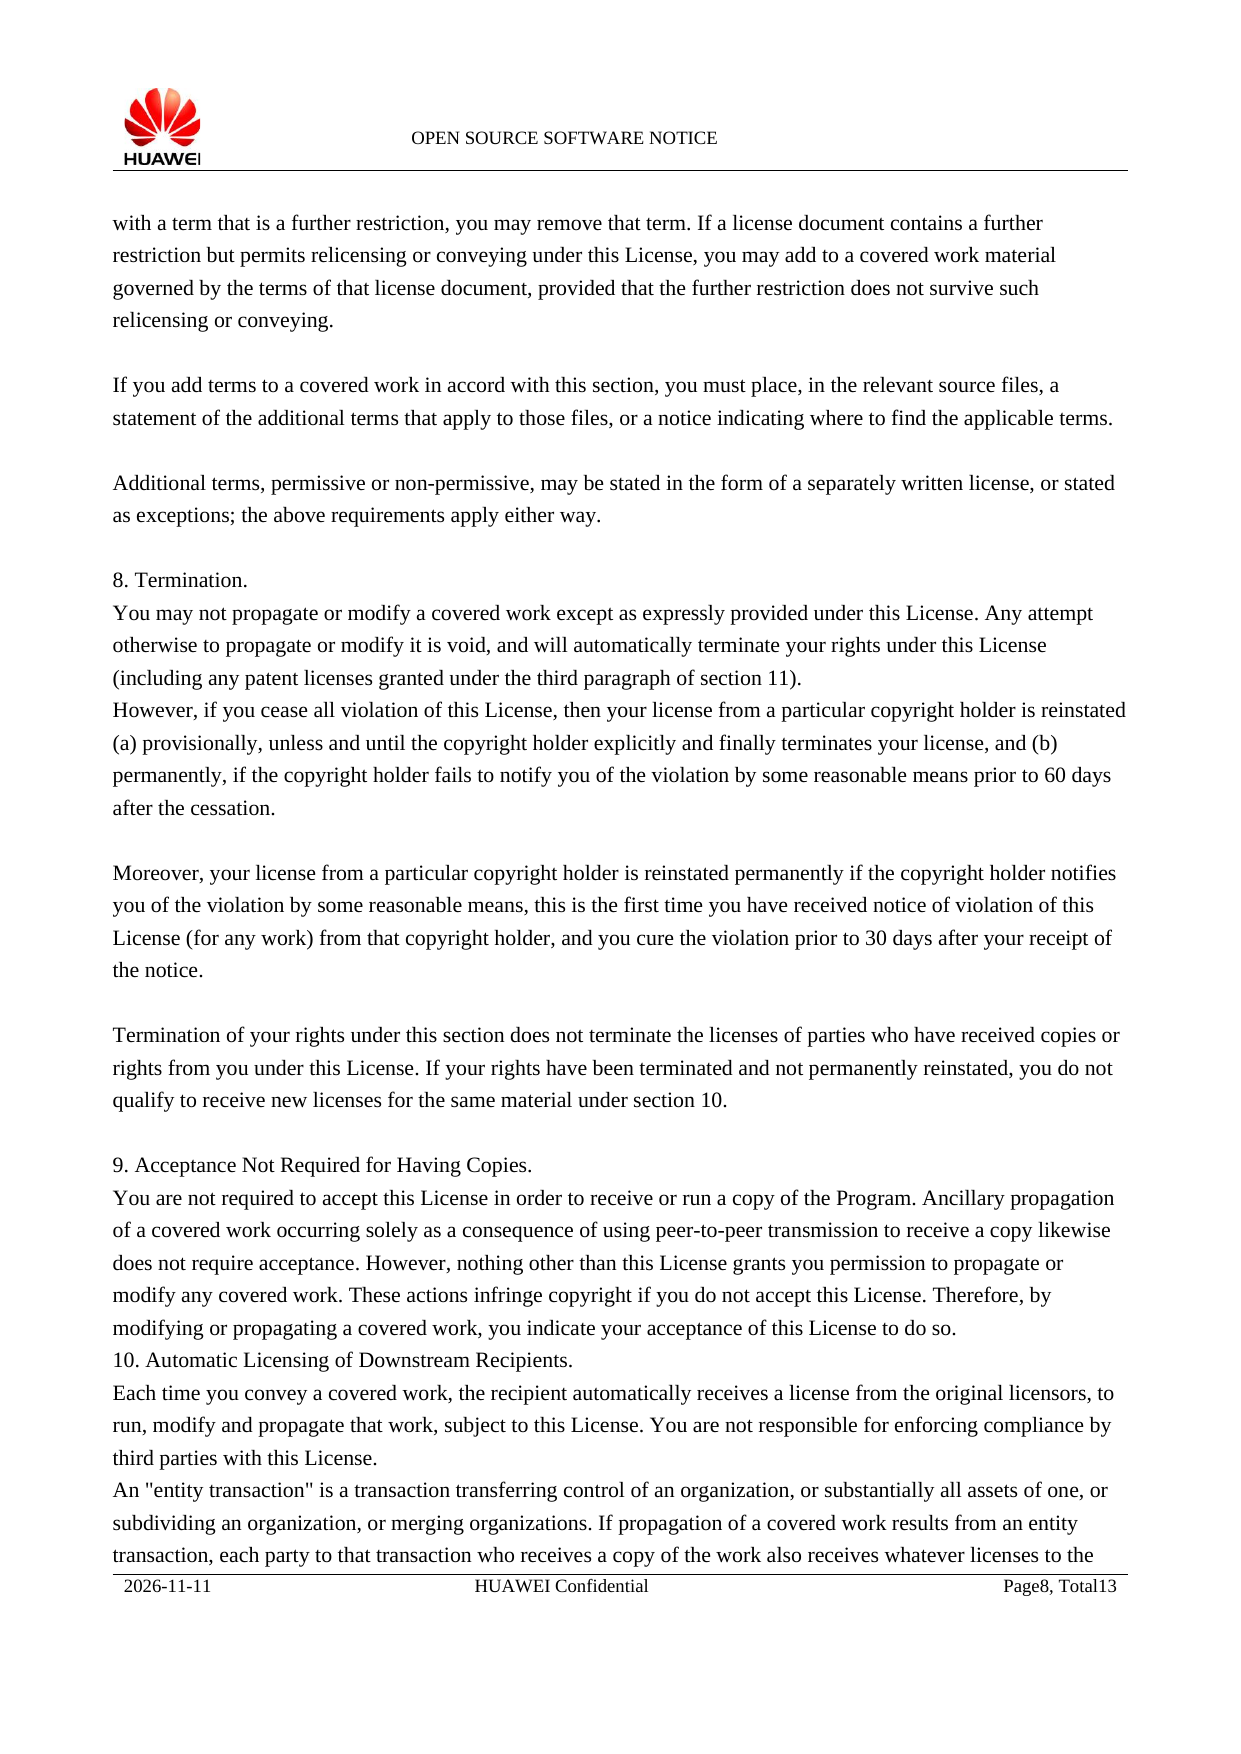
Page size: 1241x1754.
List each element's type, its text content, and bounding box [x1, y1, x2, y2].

picture [124, 88, 201, 165]
